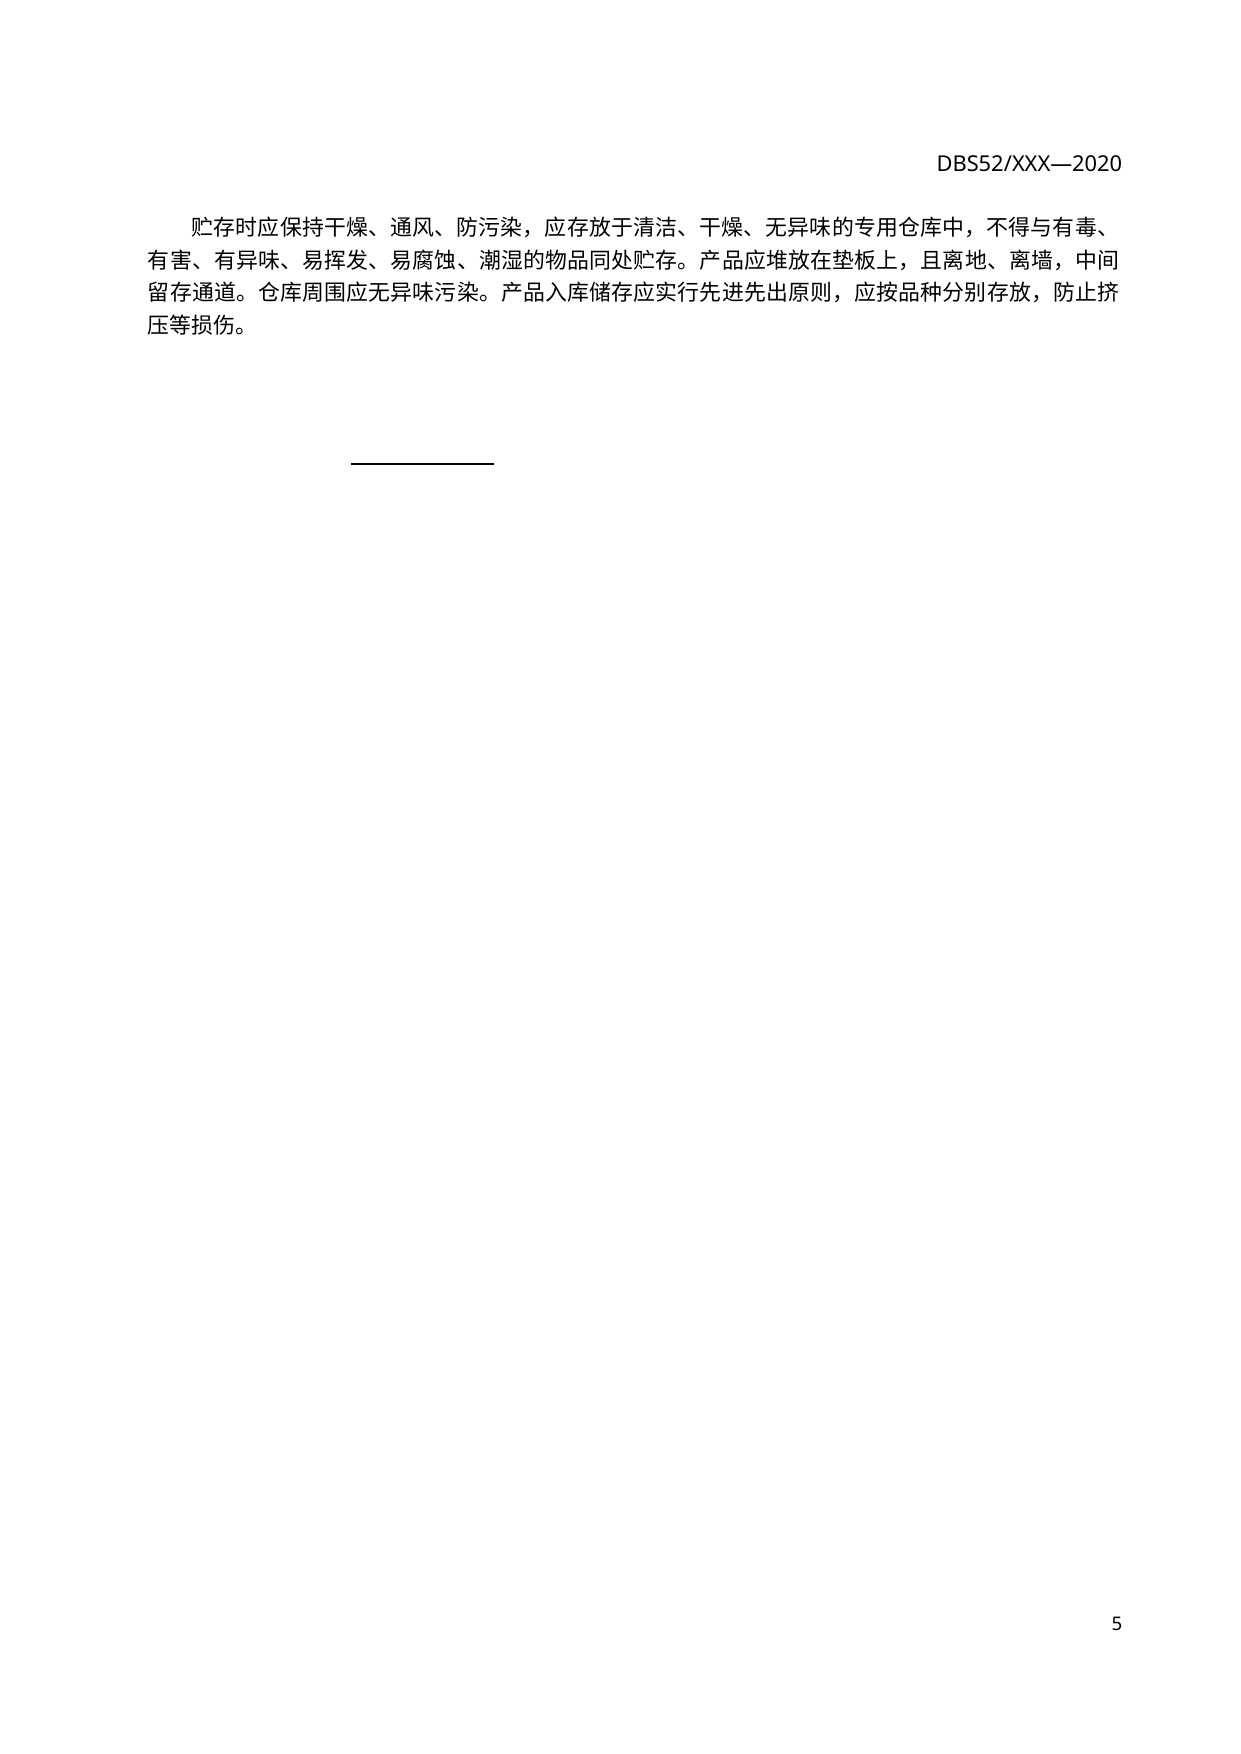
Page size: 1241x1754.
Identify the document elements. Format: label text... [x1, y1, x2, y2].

text 贮存时应保持干燥、通风、防污染，应存放于清洁、干燥、无异味的专用仓库中，不得与有毒、有害、有异味、易挥发、易腐蚀、潮湿的物品同处贮存。产品应堆放在垫板上，且离地、离墙，中间留存通道。仓库周围应无异味污染。产品入库储存应实行先进先出原则，应按品种分别存放，防止挤压等损伤。 [148, 210, 1122, 340]
